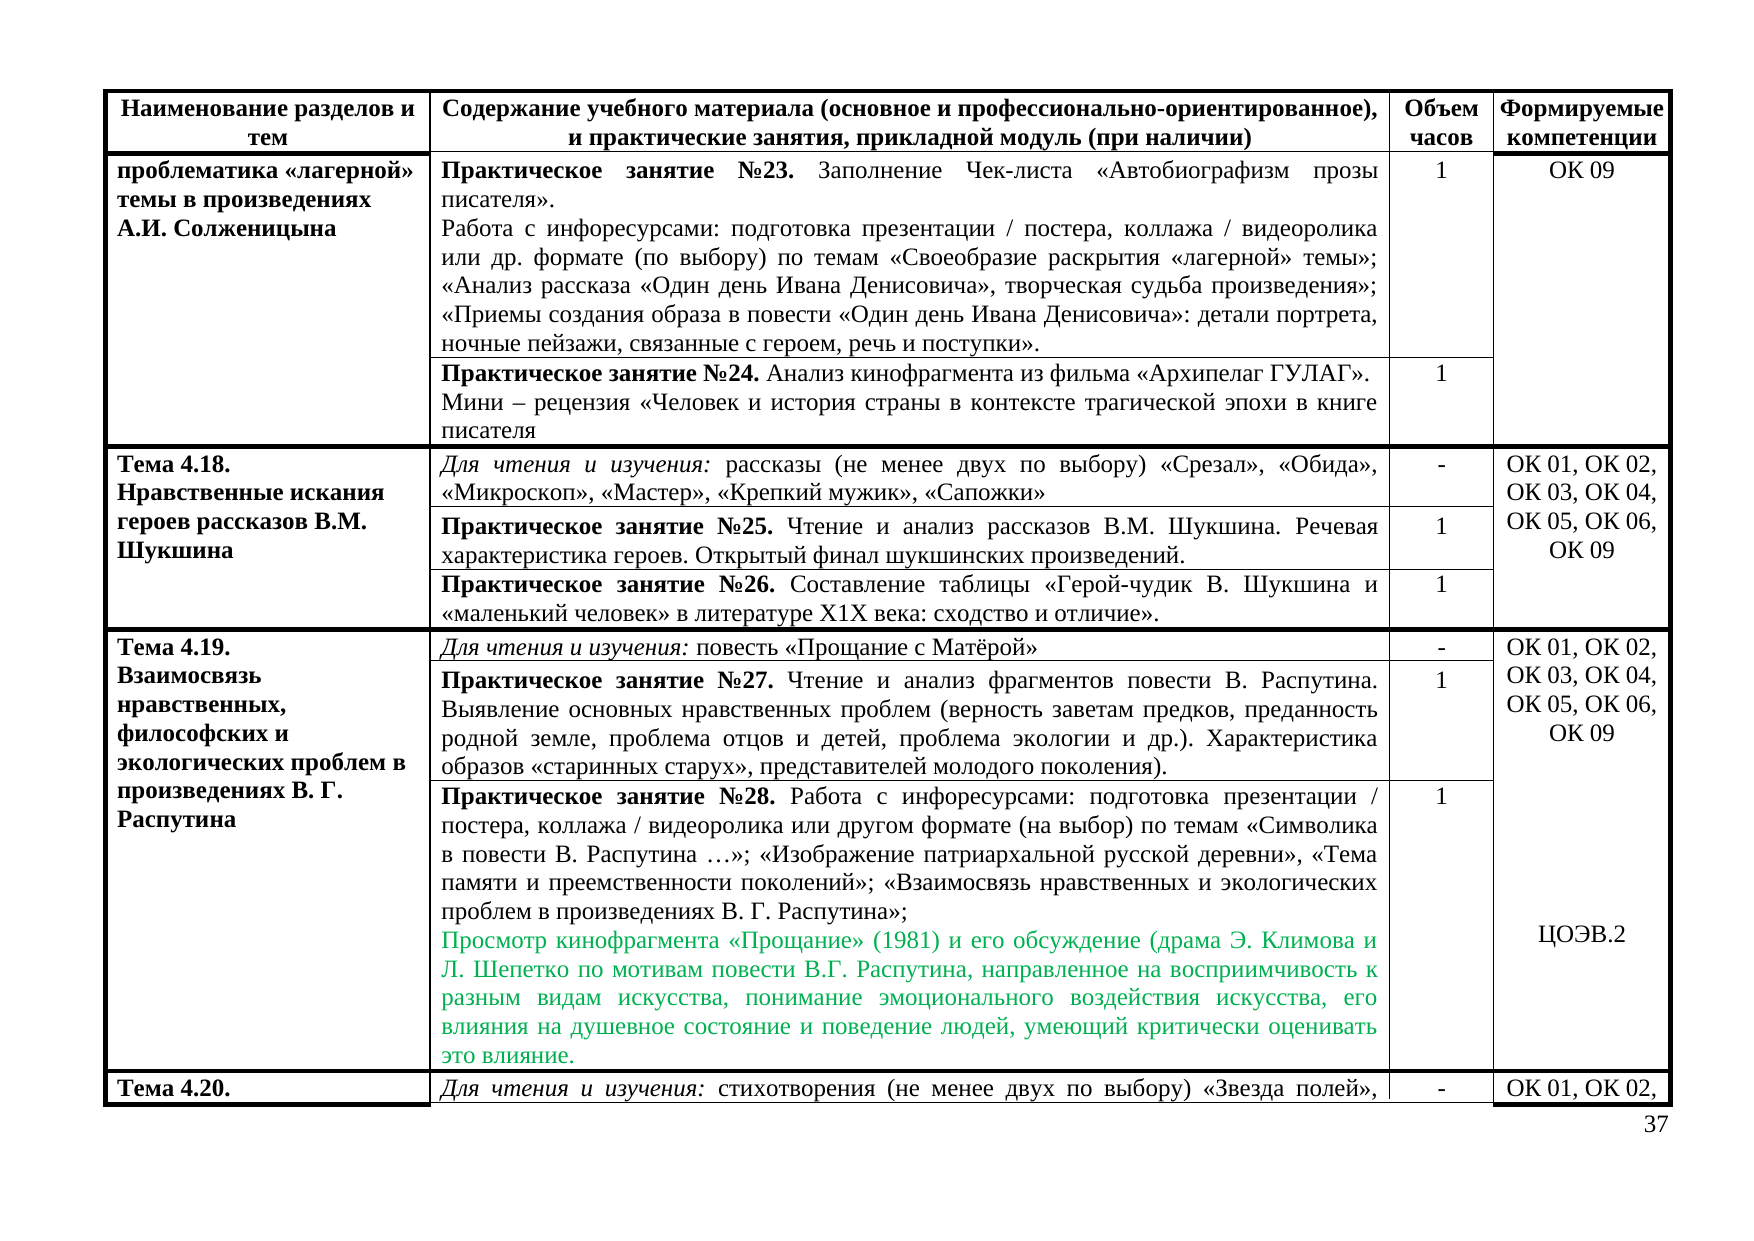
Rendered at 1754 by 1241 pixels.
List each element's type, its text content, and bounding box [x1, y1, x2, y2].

table_cell Практическое занятие №24. Анализ кинофрагмента из фильма «Архипелаг ГУЛАГ». Мини – рецензия «Человек и история страны в контексте трагической эпохи в книге писателя [431, 358, 1389, 444]
table_cell ОК 01, ОК 02, ОК 03, ОК 04, ОК 05, ОК 06, ОК 09 [1494, 449, 1668, 627]
table_cell 1 [1390, 152, 1493, 357]
table_cell Практическое занятие №23. Заполнение Чек-листа «Автобиографизм прозы писателя». Работа с инфоресурсами: подготовка презентации / постера, коллажа / видеоролика или др. формате (по выбору) по темам «Своеобразие раскрытия «лагерной» темы»; «Анализ рассказа «Один день Ивана Денисовича», творческая судьба произведения»; «Приемы создания образа в повести «Один день Ивана Денисовича»: детали портрета, ночные пейзажи, связанные с героем, речь и поступки». [431, 152, 1389, 357]
table_cell Тема 4.18. Нравственные искания героев рассказов В.М. Шукшина [108, 449, 429, 627]
table_cell Для чтения и изучения: повесть «Прощание с Матёрой» [431, 632, 1389, 660]
table_cell Тема 4.17. А. И. Солженицын. Социально-нравственная проблематика «лагерной» темы в произведениях А.И. Солженицына [108, 156, 429, 444]
table_cell 1 [1390, 507, 1493, 568]
table_cell Практическое занятие №26. Составление таблицы «Герой-чудик В. Шукшина и «маленький человек» в литературе Х1Х века: сходство и отличие». [431, 570, 1389, 627]
table_cell ОК 01, ОК 02, ОК 03, ОК 04, ОК 05, ОК 06, ОК 09 ЦОЭВ.2 [1494, 632, 1668, 1069]
table_header Наименование разделов и тем [108, 93, 429, 151]
table_header Объем часов [1390, 93, 1493, 151]
table_cell 1 [1390, 661, 1493, 780]
table_cell - [1390, 632, 1493, 660]
table_cell ОК 01, ОК 02, ОК 03, ОК 04, ОК 05, ОК 06, ОК 09 [1494, 1073, 1668, 1102]
table_cell Практическое занятие №28. Работа с инфоресурсами: подготовка презентации / постера, коллажа / видеоролика или другом формате (на выбор) по темам «Символика в повести В. Распутина …»; «Изображение патриархальной русской деревни», «Тема памяти и преемственности поколений»; «Взаимосвязь нравственных и экологических проблем в произведениях В. Г. Распутина»; Просмотр кинофрагмента «Прощание» (1981) и его обсуждение (драма Э. Климова и Л. Шепетко по мотивам повести В.Г. Распутина, направленное на восприимчивость к разным видам искусства, понимание эмоционального воздействия искусства, его влияния на душевное состояние и поведение людей, умеющий критически оценивать это влияние. [431, 781, 1389, 1069]
table_cell - [1390, 449, 1493, 506]
table_header Формируемые компетенции [1494, 93, 1668, 151]
table_cell 1 [1390, 570, 1493, 627]
table_cell Тема 4.20. Идейно-художественное своеобразие лирики Н. М. Рубцова [108, 1073, 429, 1102]
table_header Содержание учебного материала (основное и профессионально-ориентированное), и практические занятия, прикладной модуль (при наличии) [431, 93, 1389, 151]
table_cell ОК 01, ОК 02, ОК 03, ОК 04, ОК 05, ОК 06, ОК 09 [1494, 156, 1668, 444]
table_cell 1 [1390, 358, 1493, 444]
table_cell Тема 4.19. Взаимосвязь нравственных, философских и экологических проблем в произведениях В. Г. Распутина [108, 632, 429, 1069]
table_cell Практическое занятие №25. Чтение и анализ рассказов В.М. Шукшина. Речевая характеристика героев. Открытый финал шукшинских произведений. [431, 507, 1389, 568]
table_cell - [1390, 1073, 1493, 1102]
table_cell 1 [1390, 781, 1493, 1069]
table_cell Практическое занятие №27. Чтение и анализ фрагментов повести В. Распутина. Выявление основных нравственных проблем (верность заветам предков, преданность родной земле, проблема отцов и детей, проблема экологии и др.). Характеристика образов «старинных старух», представителей молодого поколения). [431, 661, 1389, 780]
table_cell Для чтения и изучения: рассказы (не менее двух по выбору) «Срезал», «Обида», «Микроскоп», «Мастер», «Крепкий мужик», «Сапожки» [431, 449, 1389, 506]
